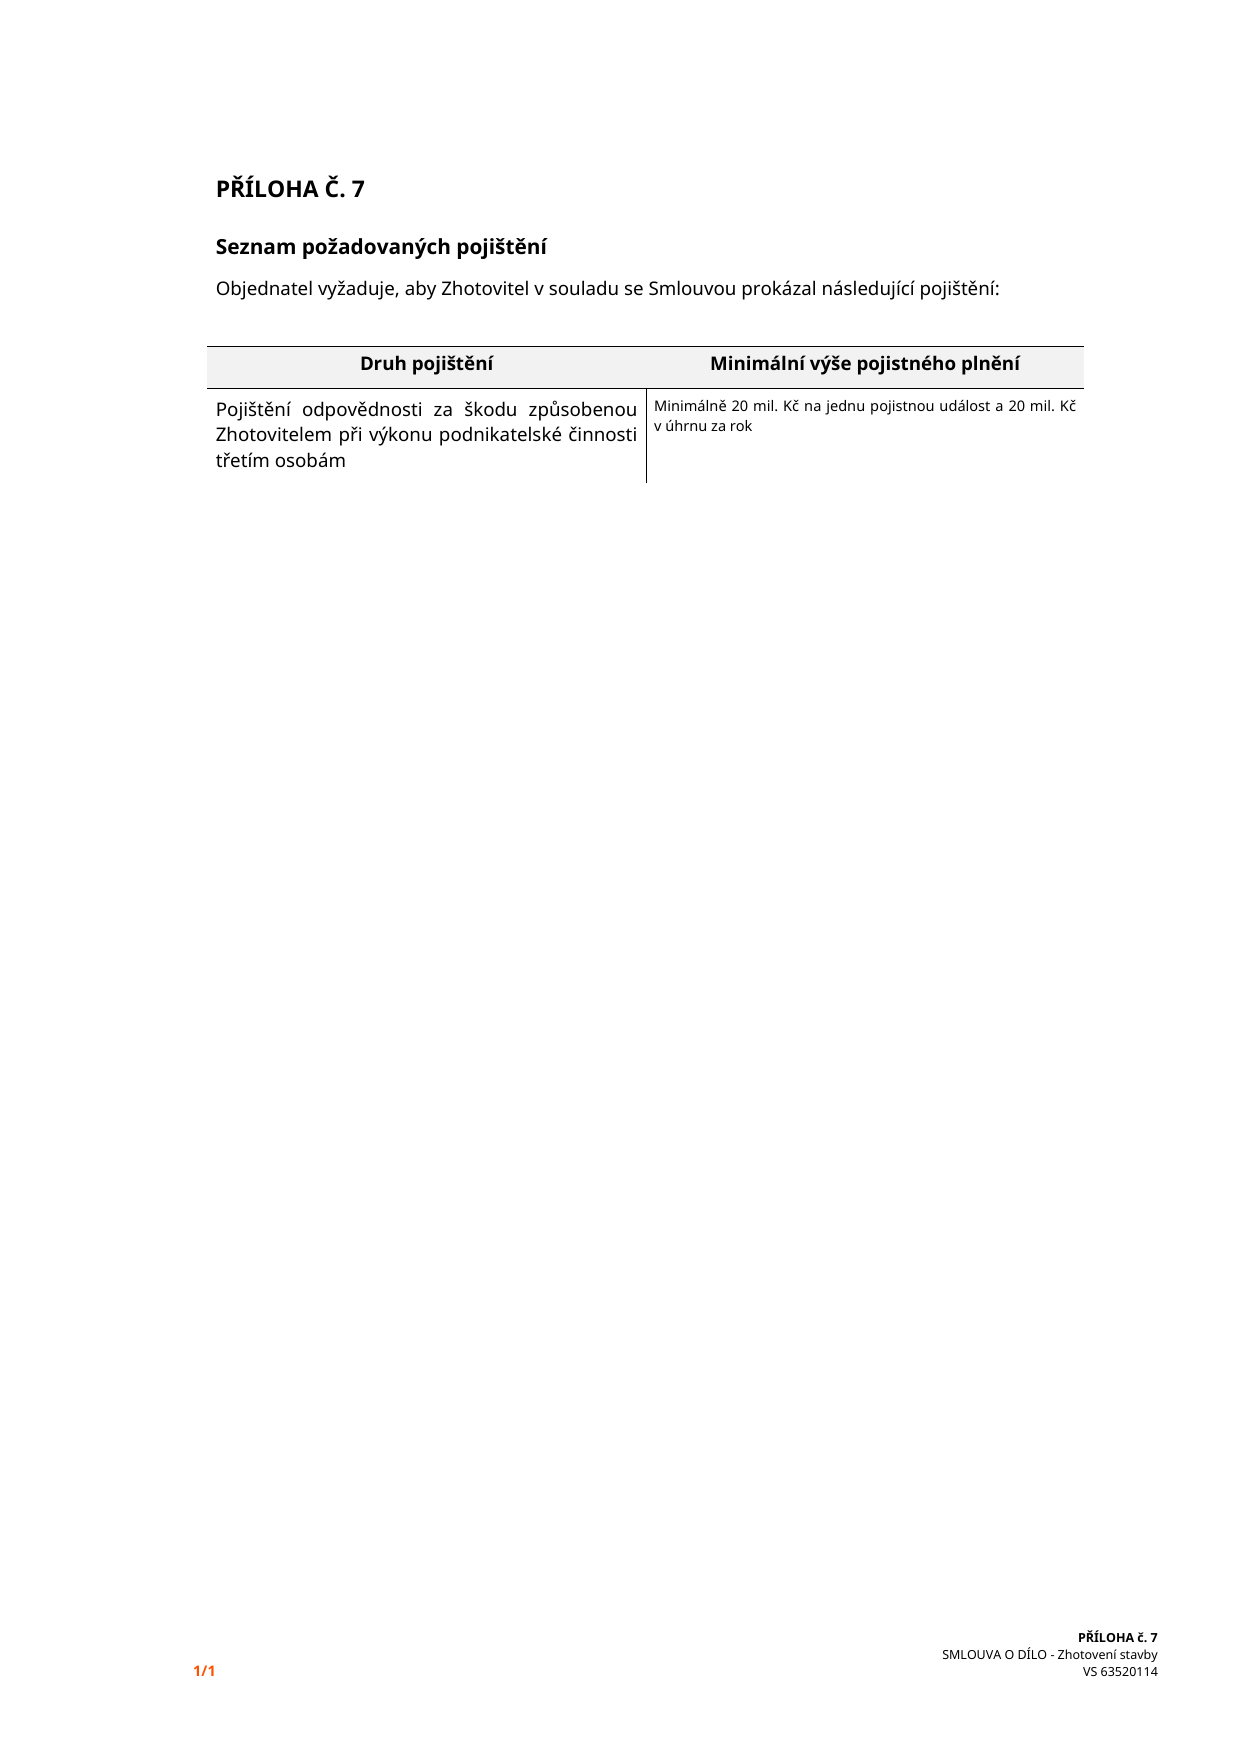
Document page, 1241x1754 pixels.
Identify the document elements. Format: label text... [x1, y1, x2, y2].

table_cell Pojištění odpovědnosti za škodu způsobenou Zhotovitelem při výkonu podnikatelské činnosti třetím osobám [207, 389, 646, 482]
text Objednatel vyžaduje, aby Zhotovitel v souladu se Smlouvou prokázal následující pojištění: [216, 276, 1093, 301]
text Seznam požadovaných pojištění [216, 232, 1093, 260]
text Příloha č. 7 [216, 172, 1093, 204]
table_header Druh pojištění [207, 347, 646, 388]
table_cell Minimálně 20 mil. Kč na jednu pojistnou událost a 20 mil. Kč v úhrnu za rok [647, 389, 1084, 482]
table_header Minimální výše pojistného plnění [646, 347, 1084, 388]
